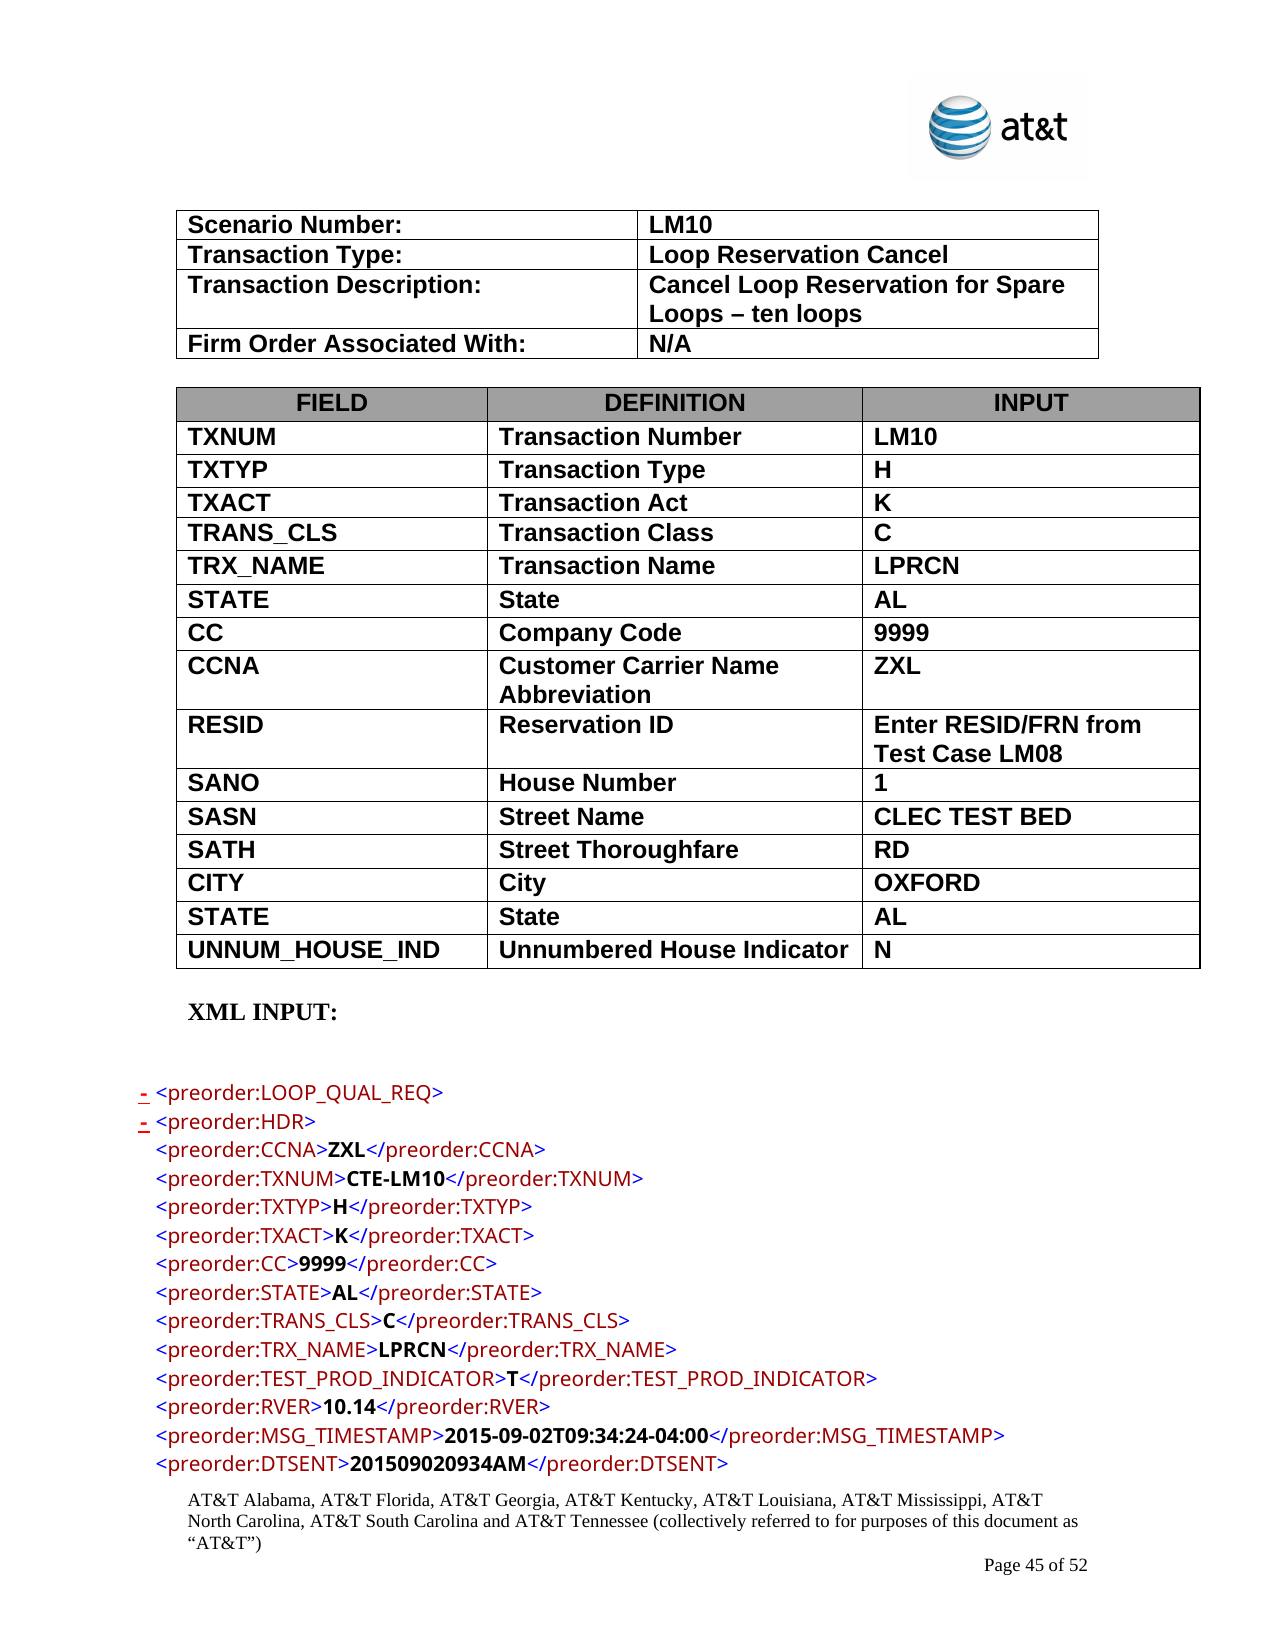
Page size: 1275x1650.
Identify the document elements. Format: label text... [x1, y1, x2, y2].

table_cell Transaction Name [488, 551, 862, 584]
table_cell N/A [638, 329, 1098, 357]
table_cell Transaction Act [488, 488, 862, 517]
table_cell Transaction Type: [177, 240, 637, 269]
table_cell [863, 902, 1199, 934]
text XML INPUT: [187, 997, 1087, 1026]
table_cell [863, 869, 1199, 901]
text <preorder:STATE>AL</preorder:STATE> [137, 1278, 1087, 1307]
table_cell Firm Order Associated With: [177, 329, 637, 357]
table_cell 1 [863, 769, 1199, 801]
table_cell State [488, 902, 862, 934]
text <preorder:TRANS_CLS>C</preorder:TRANS_CLS> [137, 1307, 1087, 1335]
text <preorder:MSG_TIMESTAMP>2015-09-02T09:34:24-04:00</preorder:MSG_TIMESTAMP> [137, 1421, 1087, 1449]
table_cell K [863, 488, 1199, 517]
text <preorder:TXTYP>H</preorder:TXTYP> [137, 1192, 1087, 1221]
table_cell TXACT [177, 488, 487, 517]
table_cell Transaction Description: [177, 270, 637, 328]
table_cell Enter RESID/FRN from Test Case LM08 [863, 710, 1199, 767]
table_cell Reservation ID [488, 710, 862, 767]
table_cell TXNUM [177, 422, 487, 454]
table_cell Reservation Cancel [638, 240, 1098, 269]
table_cell UNNUM_HOUSE_IND [177, 935, 487, 967]
table_cell C [863, 518, 1199, 550]
table_cell Transaction Number [488, 422, 862, 454]
table_cell AL [863, 585, 1199, 617]
text <preorder:RVER>10.14</preorder:RVER> [137, 1392, 1087, 1421]
table_cell LM10 [863, 422, 1199, 454]
table_header Scenario Number: [177, 211, 637, 239]
text <preorder:DTSENT>201509020934AM</preorder:DTSENT> [137, 1449, 1087, 1478]
table_cell LPRCN [863, 551, 1199, 584]
table_cell Cancel Reservation for Spare Loops – ten loops [638, 270, 1098, 328]
table_cell ZXL [863, 651, 1199, 709]
text <preorder:TRX_NAME>LPRCN</preorder:TRX_NAME> [137, 1335, 1087, 1364]
text <preorder:CC>9999</preorder:CC> [137, 1249, 1087, 1278]
text - <preorder:HDR> [137, 1107, 1087, 1135]
table_cell Street Thoroughfare [488, 835, 862, 867]
table_cell CC [177, 618, 487, 650]
table_cell City [488, 869, 862, 901]
text <preorder:TXACT>K</preorder:TXACT> [137, 1221, 1087, 1249]
table_cell 9999 [863, 618, 1199, 650]
table_header LM10 [638, 211, 1098, 239]
table_cell SASN [177, 802, 487, 834]
table_cell CLEC TEST BED [863, 802, 1199, 834]
table_cell Transaction Type [488, 455, 862, 487]
table_cell TRX_NAME [177, 551, 487, 584]
table_header DEFINITION [488, 388, 862, 421]
table_cell TXTYP [177, 455, 487, 487]
table_cell State [488, 585, 862, 617]
table_cell Customer Carrier Name Abbreviation [488, 651, 862, 709]
table_cell CITY [177, 869, 487, 901]
table_cell Company Code [488, 618, 862, 650]
table_cell SANO [177, 769, 487, 801]
text <preorder:CCNA>ZXL</preorder:CCNA> [137, 1135, 1087, 1164]
table_cell Transaction Class [488, 518, 862, 550]
table_cell STATE [177, 902, 487, 934]
table_cell RESID [177, 710, 487, 767]
text <preorder:TEST_PROD_INDICATOR>T</preorder:TEST_PROD_INDICATOR> [137, 1364, 1087, 1392]
table_cell H [863, 455, 1199, 487]
table_cell STATE [177, 585, 487, 617]
picture [908, 74, 1088, 181]
text <preorder:TXNUM>CTE-LM10</preorder:TXNUM> [137, 1164, 1087, 1192]
table_cell RD [863, 835, 1199, 867]
table_cell N [863, 935, 1199, 967]
table_header INPUT [863, 388, 1199, 421]
table_header FIELD [177, 388, 487, 421]
text - <preorder:LOOP_QUAL_REQ> [137, 1078, 1087, 1107]
table_cell TRANS_CLS [177, 518, 487, 550]
table_cell House Number [488, 769, 862, 801]
table_cell SATH [177, 835, 487, 867]
table_cell Street Name [488, 802, 862, 834]
table_cell CCNA [177, 651, 487, 709]
table_cell Unnumbered House Indicator [488, 935, 862, 967]
